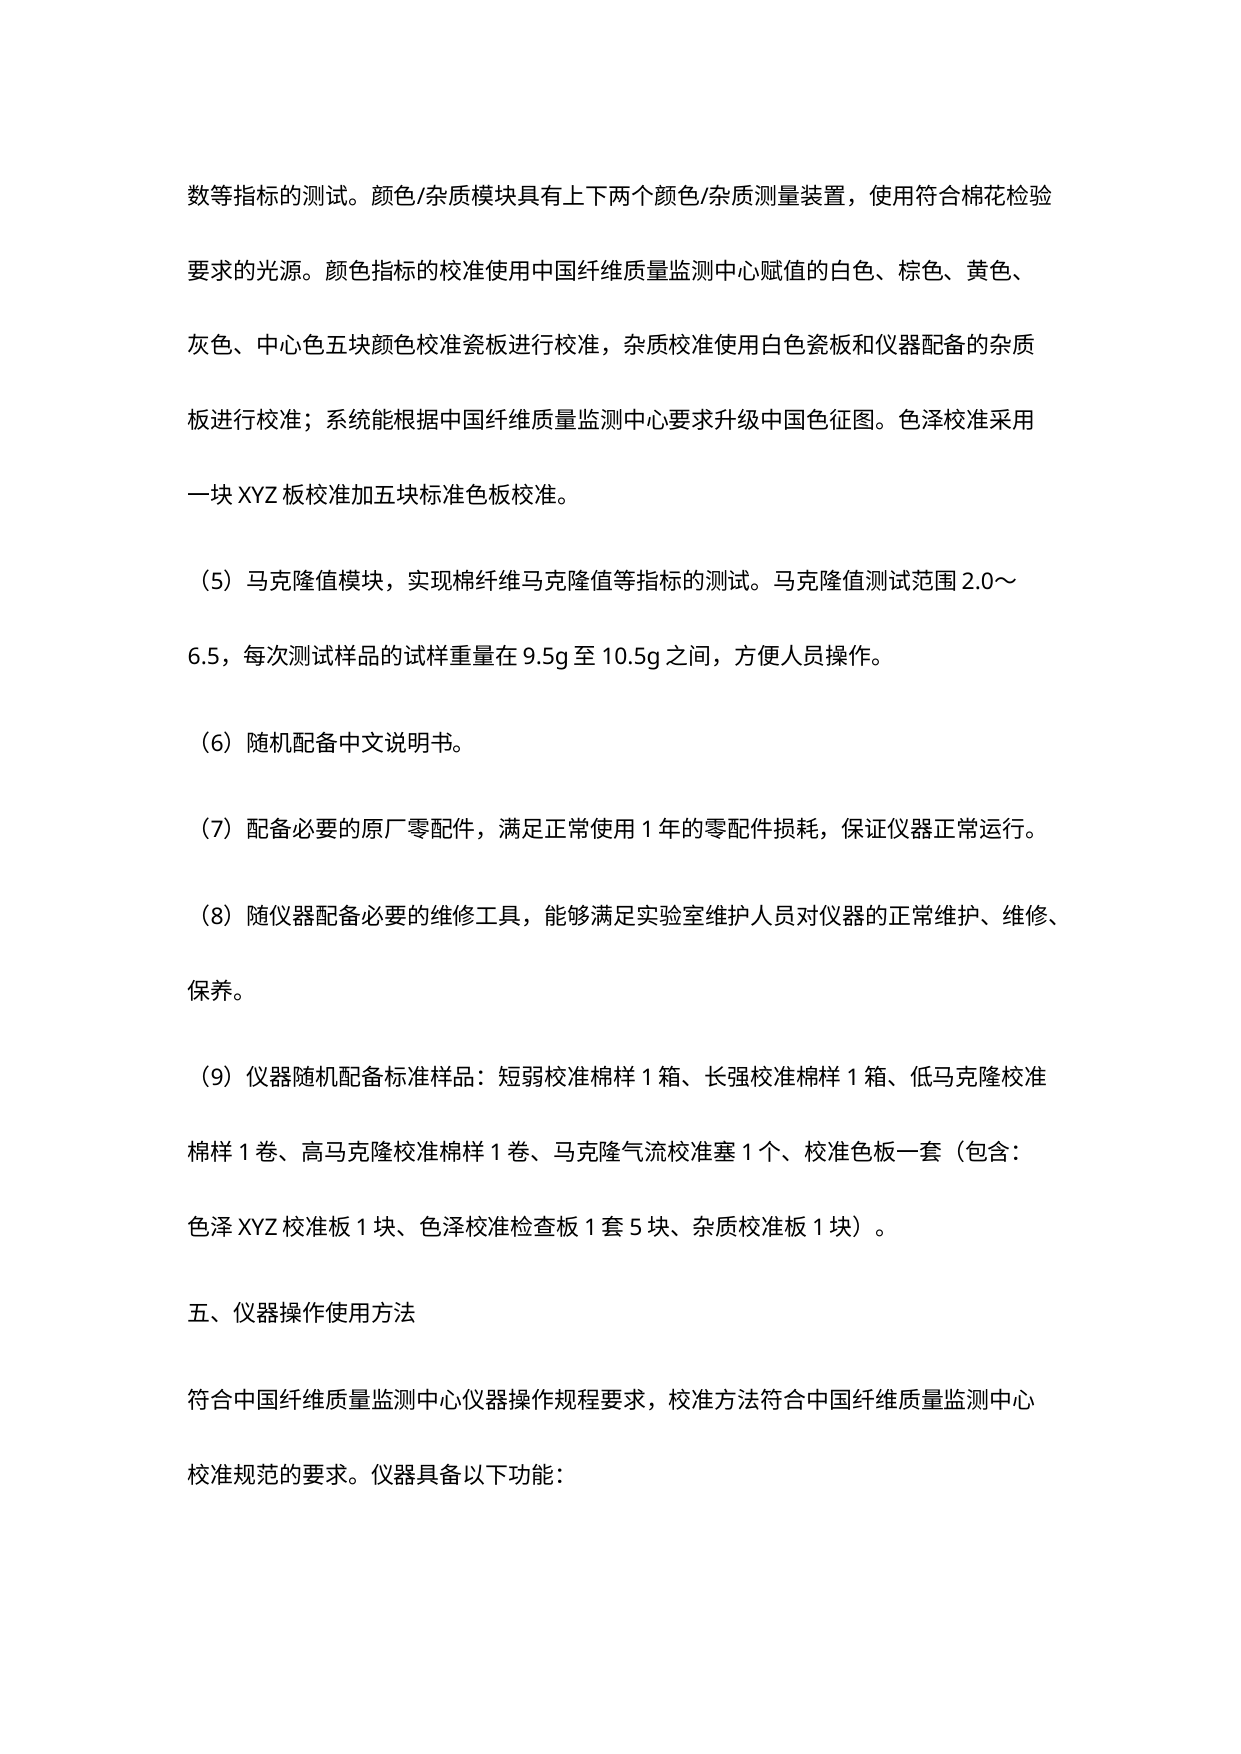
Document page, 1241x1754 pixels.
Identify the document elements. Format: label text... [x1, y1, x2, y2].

text （7）配备必要的原厂零配件，满足正常使用1年的零配件损耗，保证仪器正常运行。 [187, 795, 1053, 860]
text （6）随机配备中文说明书。 [187, 709, 1053, 774]
text （9）仪器随机配备标准样品：短弱校准棉样1箱、长强校准棉样1箱、低马克隆校准棉样1卷、高马克隆校准棉样1卷、马克隆气流校准塞1个、校准色板一套（包含：色泽XYZ校准板1块、色泽校准检查板1套5块、杂质校准板1块）。 [187, 1043, 1053, 1258]
text 符合中国纤维质量监测中心仪器操作规程要求，校准方法符合中国纤维质量监测中心校准规范的要求。仪器具备以下功能： [187, 1366, 1053, 1506]
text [187, 162, 1053, 526]
text 五、仪器操作使用方法 [187, 1279, 1053, 1344]
text （5）马克隆值模块，实现棉纤维马克隆值等指标的测试。马克隆值测试范围2.0～6.5，每次测试样品的试样重量在9.5g至10.5g之间，方便人员操作。 [187, 547, 1053, 687]
text （8）随仪器配备必要的维修工具，能够满足实验室维护人员对仪器的正常维护、维修、保养。 [187, 882, 1053, 1022]
